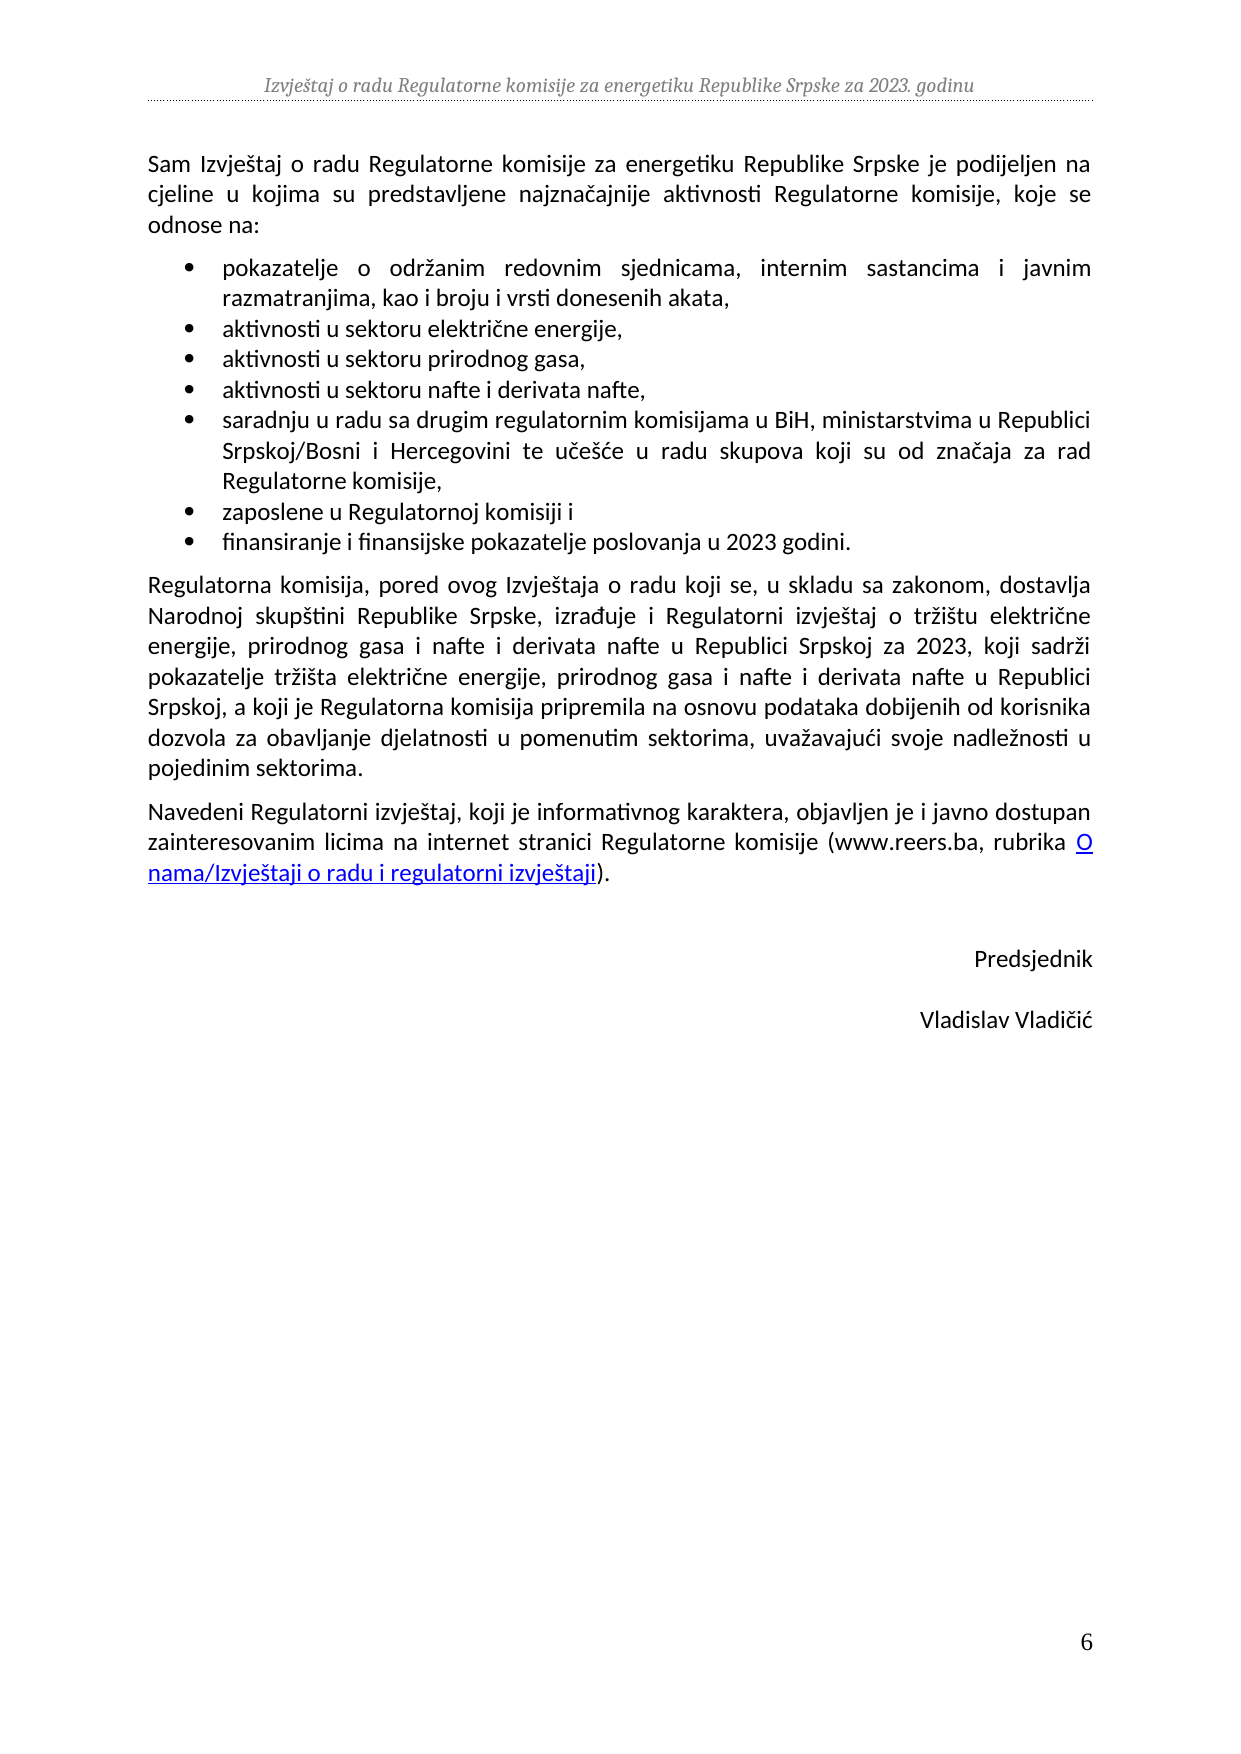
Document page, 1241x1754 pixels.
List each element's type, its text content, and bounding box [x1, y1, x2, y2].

list finansiranje i finansijske pokazatelje poslovanja u 2023 godini. [185, 526, 1093, 557]
list aktivnosti u sektoru električne energije, [185, 313, 1093, 343]
text Regulatorna komisija, pored ovog Izvještaja o radu koji se, u skladu sa zakonom, dostavlja Narodnoj skupštini Republike Srpske, izrađuje i Regulatorni izvještaj o tržištu električne energije, prirodnog gasa i nafte i derivata nafte u Republici Srpskoj za 2023, koji sadrži pokazatelje tržišta električne energije, prirodnog gasa i nafte i derivata nafte u Republici Srpskoj, a koji je Regulatorna komisija pripremila na osnovu podataka dobijenih od korisnika dozvola za obavljanje djelatnosti u pomenutim sektorima, uvažavajući svoje nadležnosti u pojedinim sektorima. [148, 569, 1093, 783]
text Vladislav Vladičić [148, 1004, 1093, 1034]
list pokazatelje o održanim redovnim sjednicama, internim sastancima i javnim razmatranjima, kao i broju i vrsti donesenih akata, [185, 252, 1093, 313]
list saradnju u radu sa drugim regulatornim komisijama u BiH, ministarstvima u Republici Srpskoj/Bosni i Hercegovini te učešće u radu skupova koji su od značaja za rad Regulatorne komisije, [185, 404, 1093, 496]
text Sam Izvještaj o radu Regulatorne komisije za energetiku Republike Srpske je podijeljen na cjeline u kojima su predstavljene najznačajnije aktivnosti Regulatorne komisije, koje se odnose na: [148, 148, 1093, 239]
list zaposlene u Regulatornoj komisiji i [185, 496, 1093, 526]
list aktivnosti u sektoru prirodnog gasa, [185, 343, 1093, 374]
text Navedeni Regulatorni izvještaj, koji je informativnog karaktera, objavljen je i javno dostupan zainteresovanim licima na internet stranici Regulatorne komisije (www.reers.ba, rubrika O nama/Izvještaji o radu i regulatorni izvještaji). [148, 796, 1093, 887]
text Predsjednik [148, 943, 1093, 973]
list aktivnosti u sektoru nafte i derivata nafte, [185, 374, 1093, 404]
